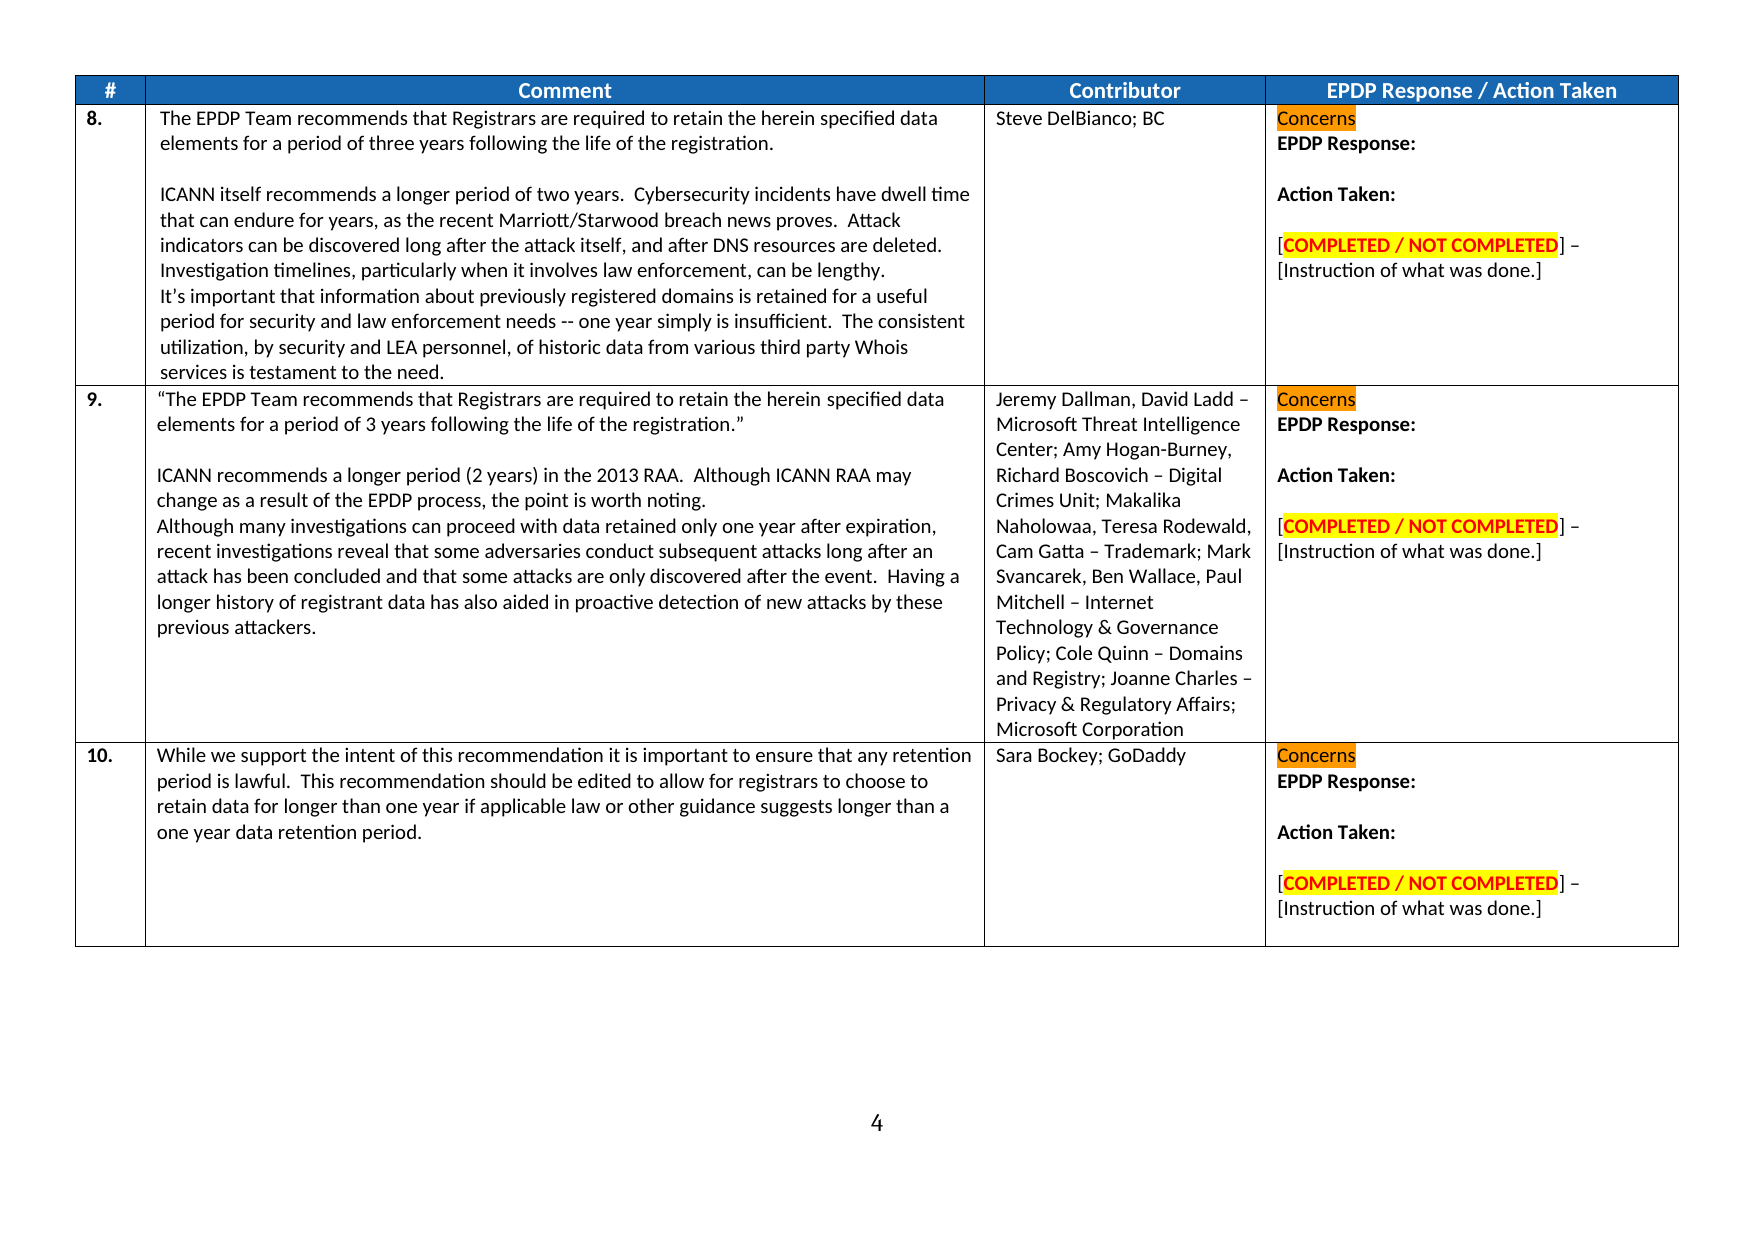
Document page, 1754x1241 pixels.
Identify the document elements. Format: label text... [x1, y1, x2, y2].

table_cell While we support the intent of this recommendation it is important to ensure that any retention period is lawful. This recommendation should be edited to allow for registrars to choose to retain data for longer than one year if applicable law or other guidance suggests longer than a one year data retention period. [146, 743, 984, 946]
table_cell The EPDP Team recommends that Registrars are required to retain the herein specified data elements for a period of three years following the life of the registration. ICANN itself recommends a longer period of two years. Cybersecurity incidents have dwell time that can endure for years, as the recent Marriott/Starwood breach news proves. Attack indicators can be discovered long after the attack itself, and after DNS resources are deleted. Investigation timelines, particularly when it involves law enforcement, can be lengthy. It’s important that information about previously registered domains is retained for a useful period for security and law enforcement needs -- one year simply is insufficient. The consistent utilization, by security and LEA personnel, of historic data from various third party Whois services is testament to the need. [146, 105, 984, 385]
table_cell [1266, 743, 1678, 946]
table_cell Jeremy Dallman, David Ladd – Microsoft Threat Intelligence Center; Amy Hogan-Burney, Richard Boscovich – Digital Crimes Unit; Makalika Naholowaa, Teresa Rodewald, Cam Gatta – Trademark; Mark Svancarek, Ben Wallace, Paul Mitchell – Internet Technology & Governance Policy; Cole Quinn – Domains and Registry; Joanne Charles – Privacy & Regulatory Affairs; Microsoft Corporation [985, 386, 1265, 742]
table_cell Concerns EPDP Response: Action Taken: [COMPLETED / NOT COMPLETED] – [Instruction of what was done.] [1266, 386, 1678, 742]
table_cell [76, 105, 145, 385]
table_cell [1266, 105, 1678, 385]
table_cell Steve DelBianco; BC [985, 105, 1265, 385]
table_header # [76, 76, 145, 104]
table_cell [76, 743, 145, 946]
table_header Comment [146, 76, 984, 104]
table_cell “The EPDP Team recommends that Registrars are required to retain the herein ­specified data elements for a period of 3 years following the life of the registration.” ICANN recommends a longer period (2 years) in the 2013 RAA. Although ICANN RAA may change as a result of the EPDP process, the point is worth noting. Although many investigations can proceed with data retained only one year after expiration, recent investigations reveal that some adversaries conduct subsequent attacks long after an attack has been concluded and that some attacks are only discovered after the event. Having a longer history of registrant data has also aided in proactive detection of new attacks by these previous attackers. [146, 386, 984, 742]
table_header Contributor [985, 76, 1265, 104]
table_cell [76, 386, 145, 742]
table_header EPDP Response / Action Taken [1266, 76, 1678, 104]
table_cell Sara Bockey; GoDaddy [985, 743, 1265, 946]
